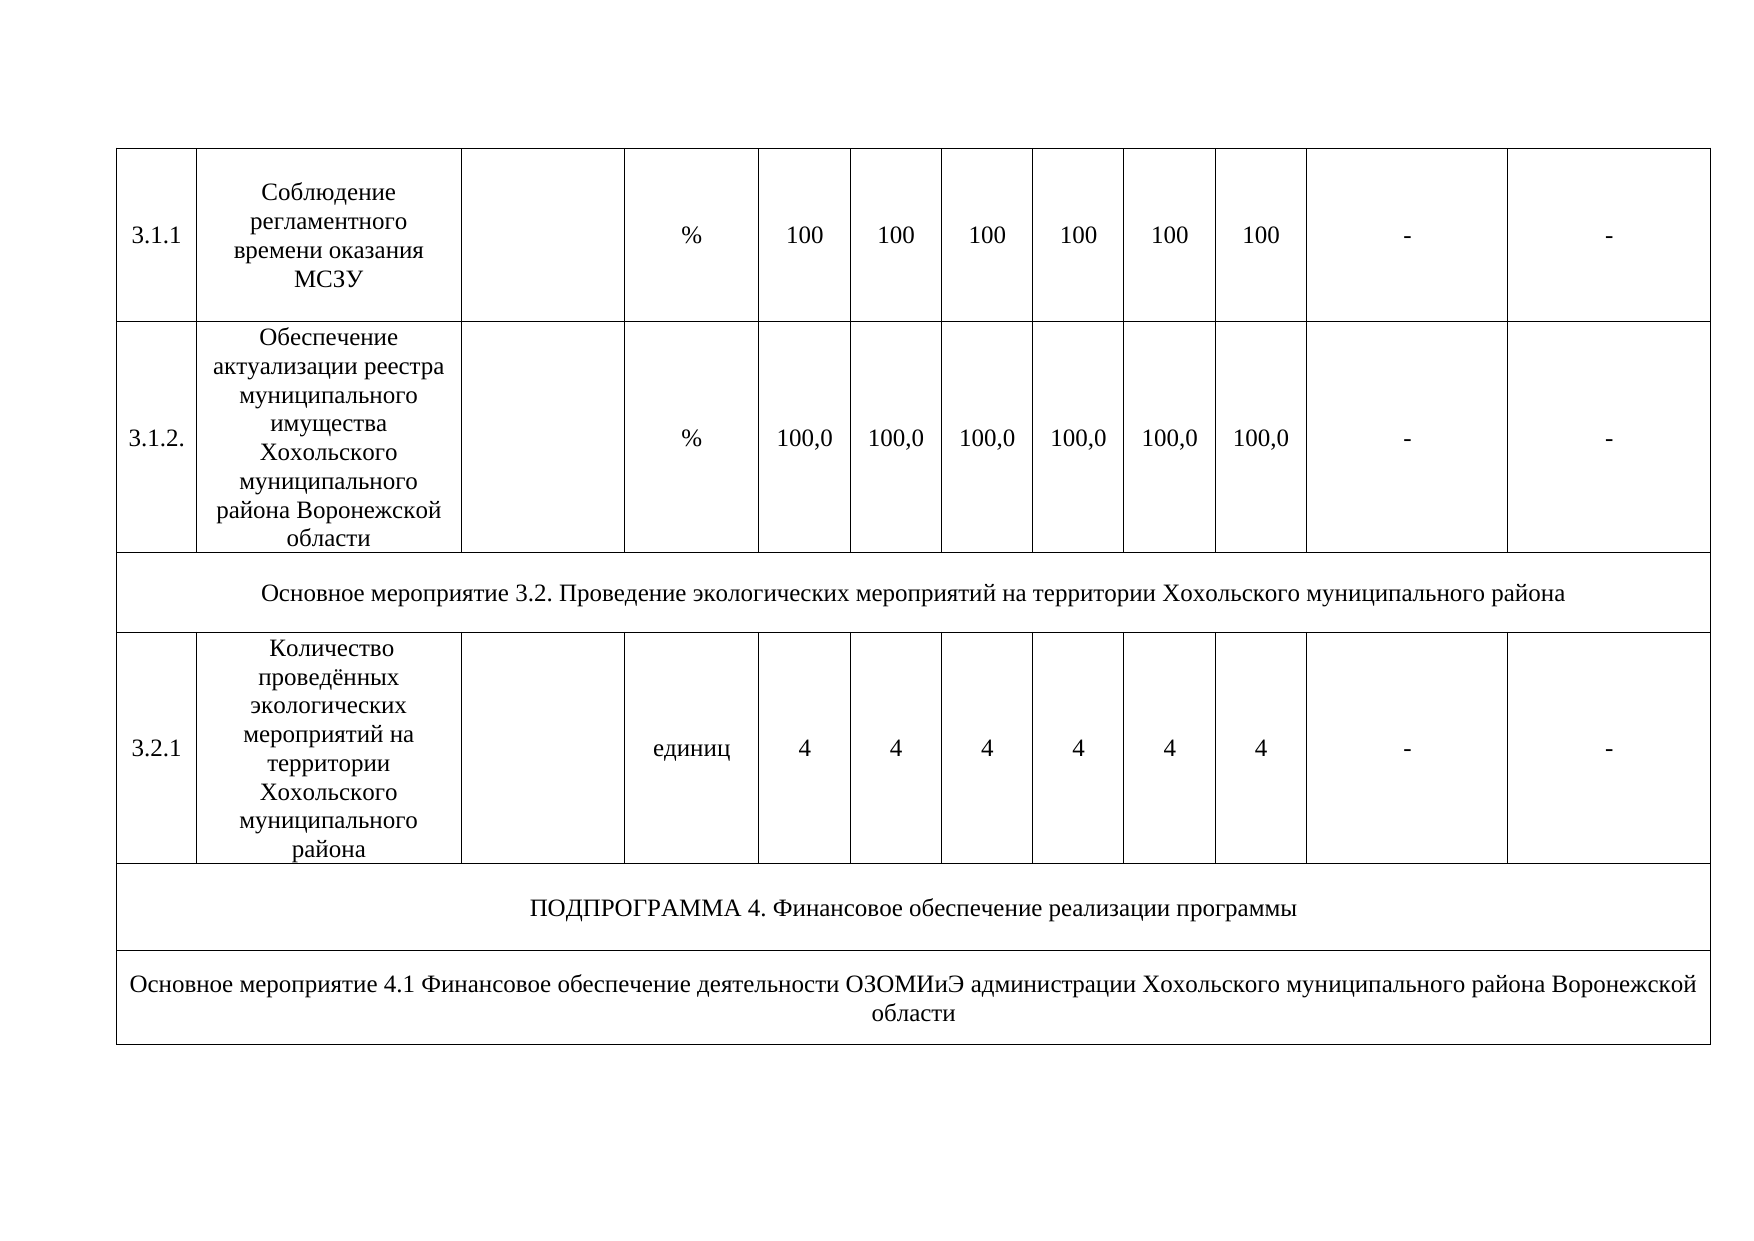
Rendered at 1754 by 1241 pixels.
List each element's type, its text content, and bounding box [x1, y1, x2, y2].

table_cell 100 [1216, 149, 1306, 321]
table_cell 100 [759, 149, 850, 321]
table_cell - [1307, 149, 1507, 321]
table_cell 100,0 [942, 322, 1032, 552]
table_cell 3.2.1 [117, 633, 196, 863]
table_cell 100,0 [851, 322, 941, 552]
table_cell % [625, 149, 758, 321]
table_cell 100 [1124, 149, 1215, 321]
table_cell 3.1.2. [117, 322, 196, 552]
table_cell единиц [625, 633, 758, 863]
table_cell 4 [1124, 633, 1215, 863]
table_cell Соблюдение регламентного времени оказания МСЗУ [197, 149, 461, 321]
table_cell 100 [851, 149, 941, 321]
table_cell - [1307, 633, 1507, 863]
table_cell 4 [1033, 633, 1123, 863]
table_cell - [1508, 322, 1710, 552]
table_cell 100,0 [1216, 322, 1306, 552]
table_cell 4 [1216, 633, 1306, 863]
table_cell 4 [851, 633, 941, 863]
table_cell 100 [942, 149, 1032, 321]
table_cell 100,0 [1124, 322, 1215, 552]
table_cell 100,0 [1033, 322, 1123, 552]
table_cell 100 [1033, 149, 1123, 321]
table_cell [462, 149, 624, 321]
table_cell [462, 633, 624, 863]
table_cell 4 [759, 633, 850, 863]
table_cell 4 [942, 633, 1032, 863]
table_cell - [1508, 149, 1710, 321]
table_cell - [1307, 322, 1507, 552]
table_cell ПОДПРОГРАММА 4. Финансовое обеспечение реализации программы [117, 864, 1710, 950]
table_cell % [625, 322, 758, 552]
table_cell Обеспечение актуализации реестра муниципального имущества Хохольского муниципального района Воронежской области [197, 322, 461, 552]
table_cell 3.1.1 [117, 149, 196, 321]
table_cell Основное мероприятие 4.1 Финансовое обеспечение деятельности ОЗОМИиЭ администрации Хохольского муниципального района Воронежской области [117, 951, 1710, 1044]
table_cell Основное мероприятие 3.2. Проведение экологических мероприятий на территории Хохольского муниципального района [117, 553, 1710, 632]
table_cell [462, 322, 624, 552]
table_cell Количество проведённых экологических мероприятий на территории Хохольского муниципального района [197, 633, 461, 863]
table_cell - [1508, 633, 1710, 863]
table_cell 100,0 [759, 322, 850, 552]
